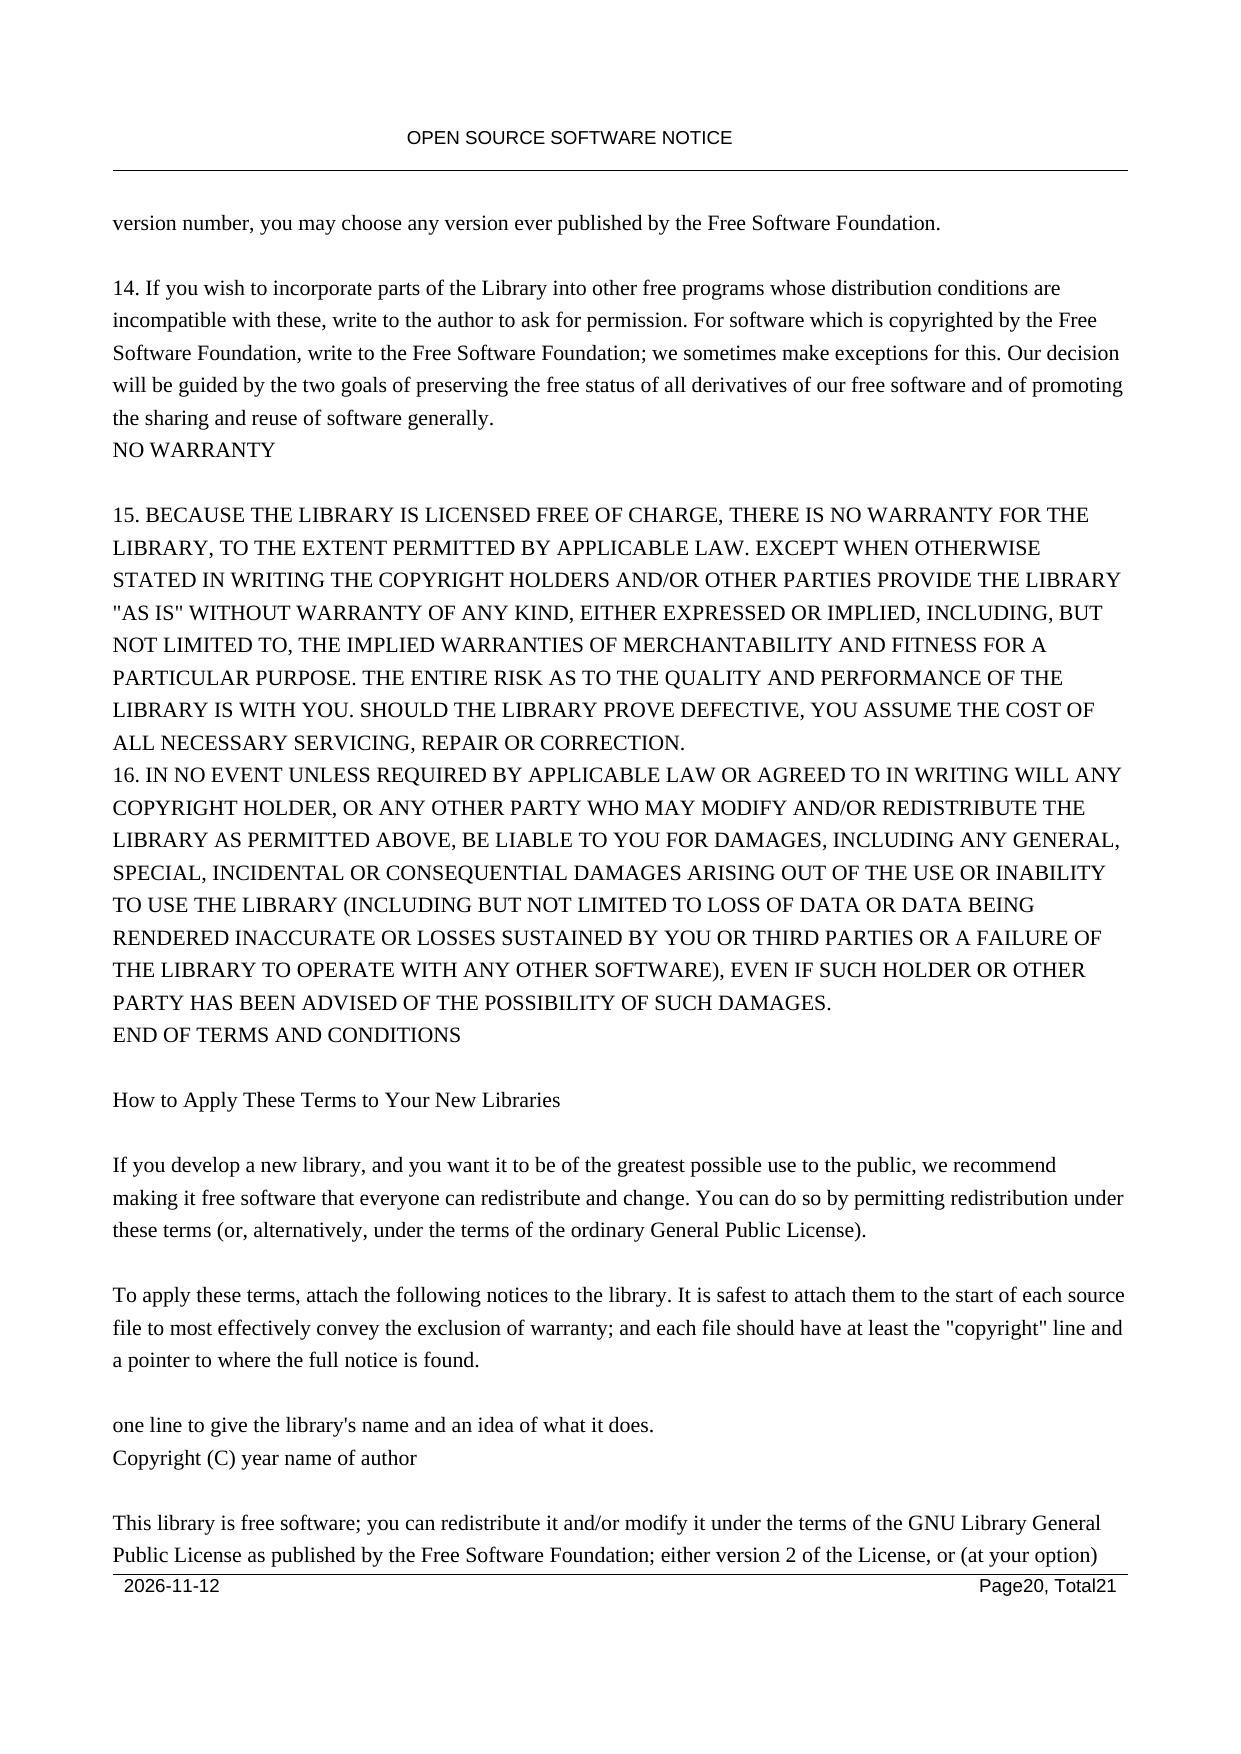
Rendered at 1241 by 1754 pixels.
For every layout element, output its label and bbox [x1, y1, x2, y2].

text [112, 206, 1128, 1571]
